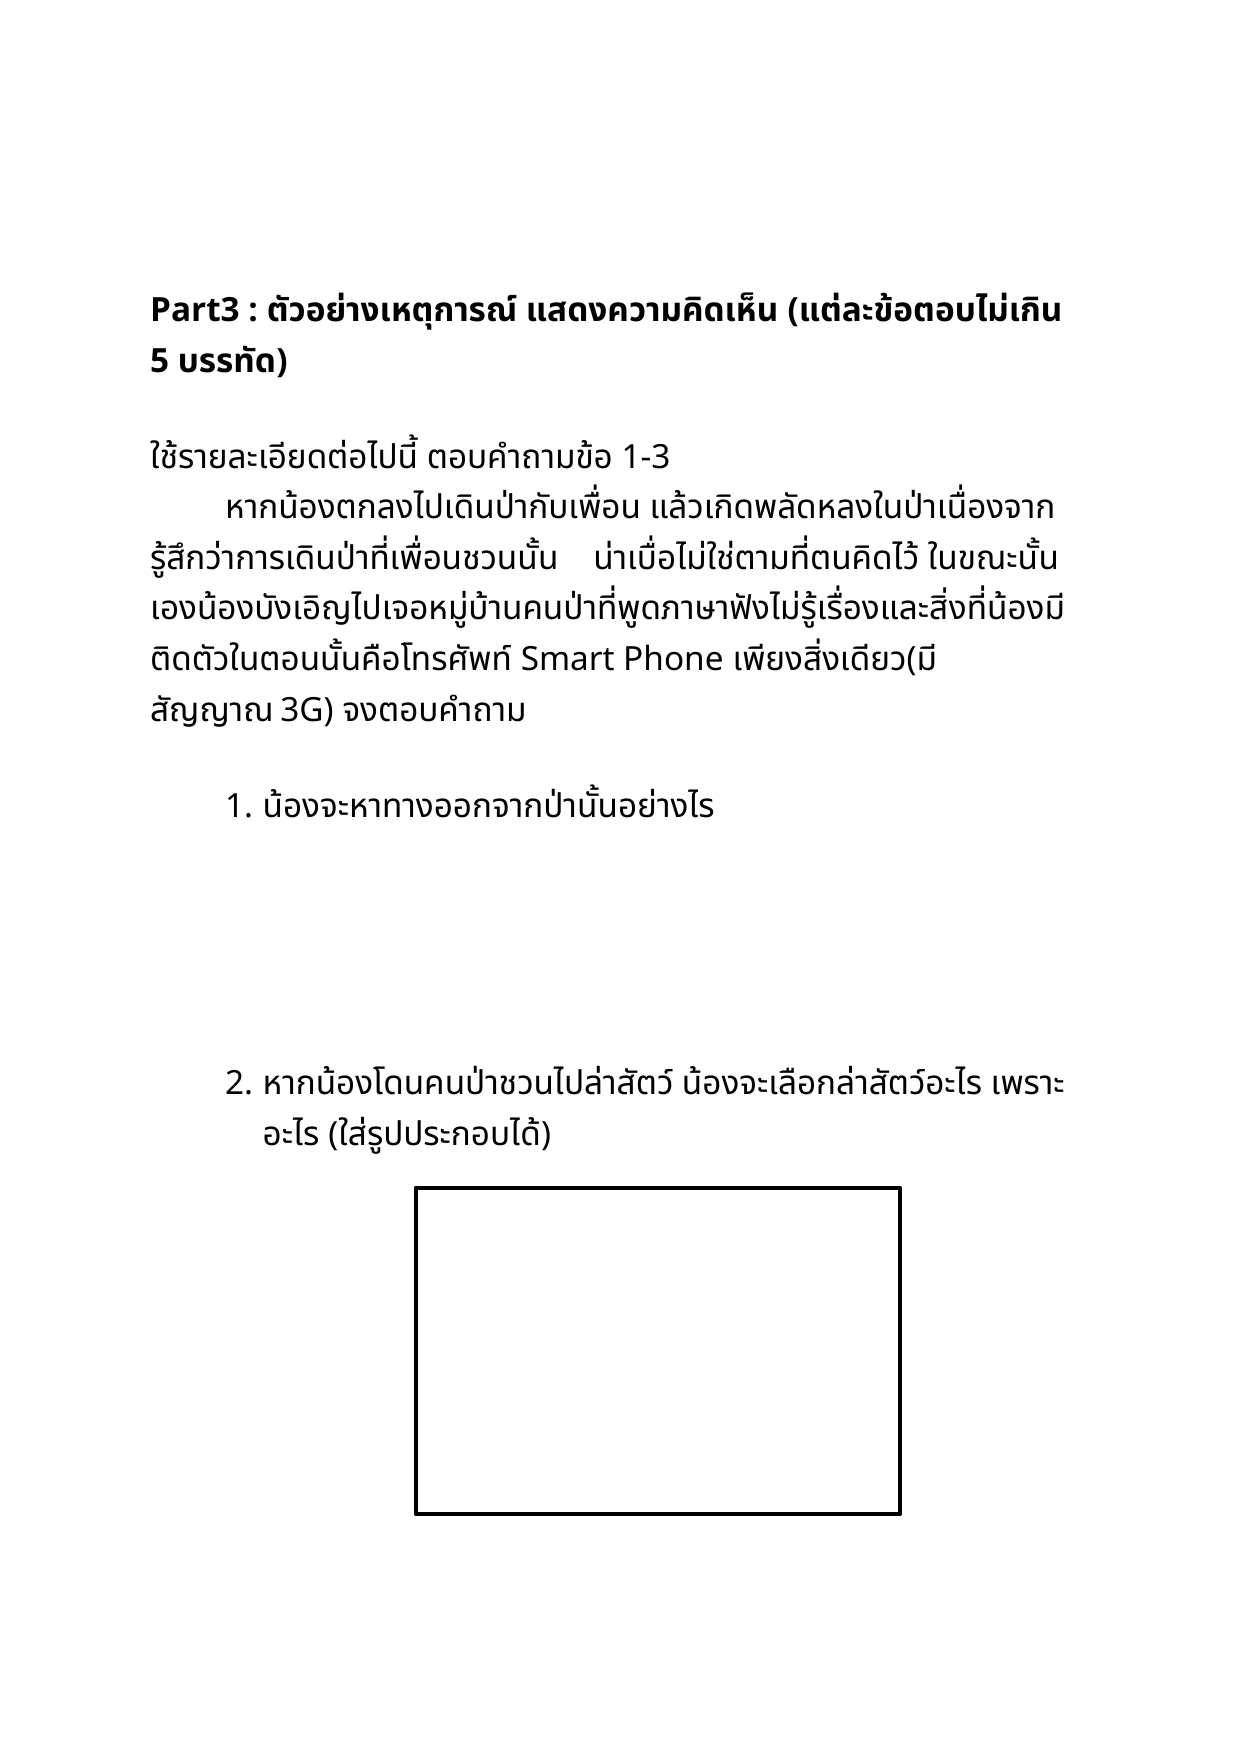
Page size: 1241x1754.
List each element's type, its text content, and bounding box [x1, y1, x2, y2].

list น้องจะหาทางออกจากป่านั้นอย่างไร [225, 781, 1090, 832]
list หากน้องโดนคนป่าชวนไปล่าสัตว์ น้องจะเลือกล่าสัตว์อะไร เพราะอะไร (ใส่รูปประกอบได้) [225, 1059, 1090, 1160]
text ใช้รายละเอียดต่อไปนี้ ตอบคำถามข้อ 1-3 [150, 433, 1090, 483]
text หากน้องตกลงไปเดินป่ากับเพื่อน แล้วเกิดพลัดหลงในป่าเนื่องจากรู้สึกว่าการเดินป่าที่เพื่อนชวนนั้น น่าเบื่อไม่ใช่ตามที่ตนคิดไว้ ในขณะนั้นเองน้องบังเอิญไปเจอหมู่บ้านคนป่าที่พูดภาษาฟังไม่รู้เรื่องและสิ่งที่น้องมีติดตัวในตอนนั้นคือโทรศัพท์ Smart Phone เพียงสิ่งเดียว(มีสัญญาณ3G) จงตอบคำถาม [150, 483, 1090, 736]
text Part3 : ตัวอย่างเหตุการณ์ แสดงความคิดเห็น (แต่ละข้อตอบไม่เกิน 5 บรรทัด) [150, 286, 1090, 387]
